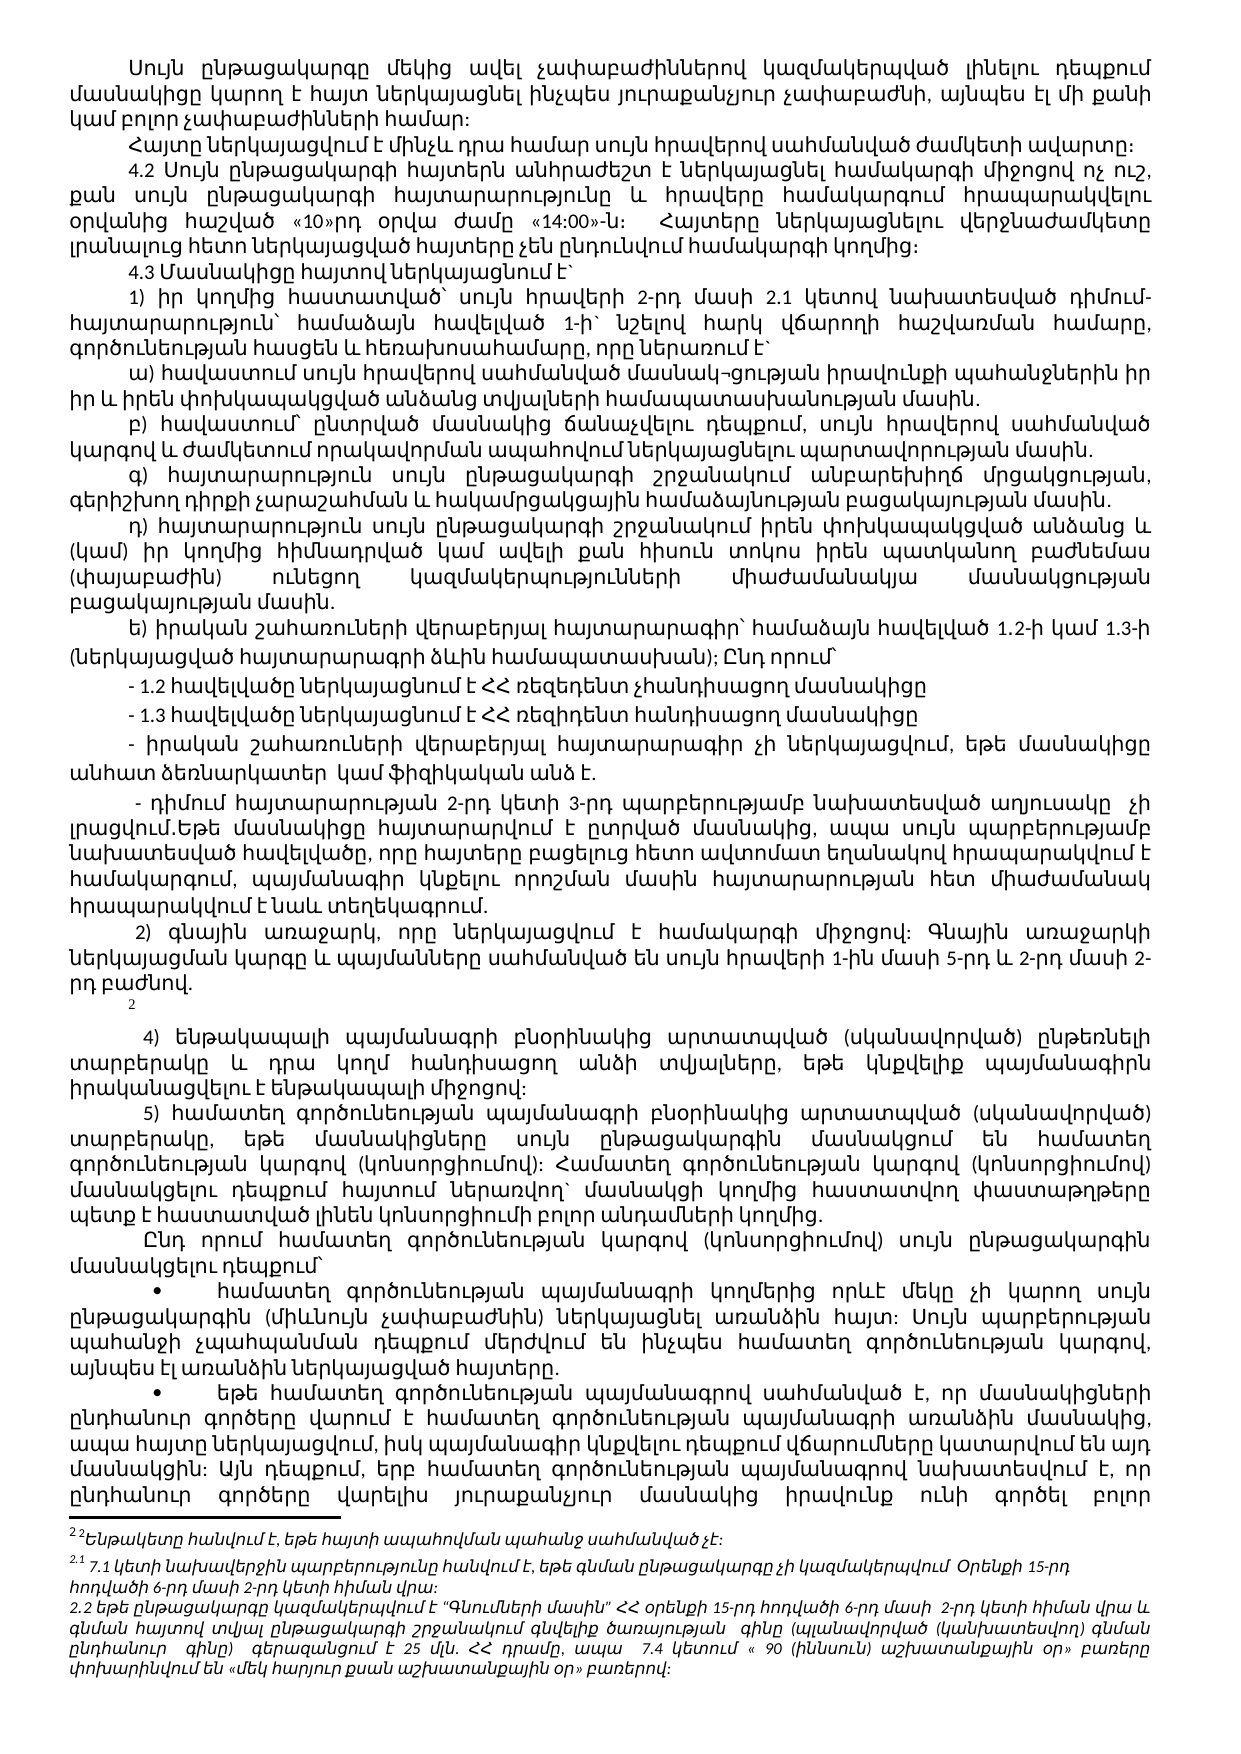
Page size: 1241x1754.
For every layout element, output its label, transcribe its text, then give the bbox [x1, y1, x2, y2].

text - դիմում հայտարարության 2-րդ կետի 3-րդ պարբերությամբ նախատեսված աղյուսակը չի լրացվում․Եթե մասնակիցը հայտարարվում է ըտրված մասնակից, ապա սույն պարբերությամբ նախատեսված հավելվածը, որը հայտերը բացելուց հետո ավտոմատ եղանակով հրապարակվում է համակարգում, պայմանագիր կնքելու որոշման մասին հայտարարության հետ միաժամանակ հրապարակվում է նաև տեղեկագրում. [69, 790, 1152, 919]
text բ) հավաստում՝ ընտրված մասնակից ճանաչվելու դեպքում, սույն հրավերով սահմանված կարգով և ժամկետում որակավորման ապահովում ներկայացնելու պարտավորության մասին. [69, 411, 1152, 462]
text 2) գնային առաջարկ, որը ներկայացվում է համակարգի միջոցով: Գնային առաջարկի ներկայացման կարգը և պայմանները սահմանված են սույն հրավերի 1-ին մասի 5-րդ և 2-րդ մասի 2-րդ բաժնով. [69, 919, 1152, 996]
text 5) համատեղ գործունեության պայմանագրի բնօրինակից արտատպված (սկանավորված) տարբերակը, եթե մասնակիցները սույն ընթացակարգին մասնակցում են համատեղ գործունեության կարգով (կոնսորցիումով): Համատեղ գործունեության կարգով (կոնսորցիումով) մասնակցելու դեպքում հայտում ներառվող` մասնակցի կողմից հաստատվող փաստաթղթերը պետք է հաստատված լինեն կոնսորցիումի բոլոր անդամների կողմից. [69, 1101, 1152, 1228]
text - 1.3 հավելվածը ներկայացնում է ՀՀ ռեզիդենտ հանդիսացող մասնակիցը [69, 702, 1152, 728]
text Հայտը ներկայացվում է մինչև դրա համար սույն հրավերով սահմանված ժամկետի ավարտը։ [69, 132, 1152, 157]
text ե) իրական շահառուների վերաբերյալ հայտարարագիր՝ համաձայն հավելված 1․2-ի կամ 1.3-ի (ներկայացված հայտարարագրի ձևին համապատասխան); Ընդ որում՝ [69, 615, 1152, 669]
text - 1.2 հավելվածը ներկայացնում է ՀՀ ռեզեդենտ չհանդիսացող մասնակիցը [69, 673, 1152, 698]
text - իրական շահառուների վերաբերյալ հայտարարագիր չի ներկայացվում, եթե մասնակիցը անհատ ձեռնարկատեր կամ ֆիզիկական անձ է. [69, 731, 1152, 786]
text դ) հայտարարություն սույն ընթացակարգի շրջանակում իրեն փոխկապակցված անձանց և (կամ) իր կողմից հիմնադրված կամ ավելի քան հիսուն տոկոս իրեն պատկանող բաժնեմաս (փայաբաժին) ունեցող կազմակերպությունների միաժամանակյա մասնակցության բացակայության մասին. [69, 513, 1152, 615]
text 4) ենթակապալի պայմանագրի բնօրինակից արտատպված (սկանավորված) ընթեռնելի տարբերակը և դրա կողմ հանդիսացող անձի տվյալները, եթե կնքվելիք պայմանագիրն իրականացվելու է ենթակապալի միջոցով: [69, 1024, 1152, 1101]
text Ընդ որում համատեղ գործունեության կարգով (կոնսորցիումով) սույն ընթացակարգին մասնակցելու դեպքում՝ [69, 1228, 1152, 1278]
text Սույն ընթացակարգը մեկից ավել չափաբաժիններով կազմակերպված լինելու դեպքում մասնակիցը կարող է հայտ ներկայացնել ինչպես յուրաքանչյուր չափաբաժնի, այնպես էլ մի քանի կամ բոլոր չափաբաժինների համար: [69, 56, 1152, 132]
text գ) հայտարարություն սույն ընթացակարգի շրջանակում անբարեխիղճ մրցակցության, գերիշխող դիրքի չարաշահման և հակամրցակցային համաձայնության բացակայության մասին. [69, 462, 1152, 513]
text 4.2 Սույն ընթացակարգի հայտերն անհրաժեշտ է ներկայացնել համակարգի միջոցով ոչ ուշ, քան սույն ընթացակարգի հայտարարությունը և հրավերը համակարգում հրապարակվելու օրվանից հաշված «10»րդ օրվա ժամը «14:00»-ն։ Հայտերը ներկայացնելու վերջնաժամկետը լրանալուց հետո ներկայացված հայտերը չեն ընդունվում համակարգի կողմից։ [69, 157, 1152, 259]
list համատեղ գործունեության պայմանագրի կողմերից որևէ մեկը չի կարող սույն ընթացակարգին (միևնույն չափաբաժնին) ներկայացնել առանձին հայտ: Սույն պարբերության պահանջի չպահպանման դեպքում մերժվում են ինչպես համատեղ գործունեության կարգով, այնպես էլ առանձին ներկայացված հայտերը. [69, 1278, 1152, 1380]
text ա) հավաստում սույն հրավերով սահմանված մասնակ¬ցության իրավունքի պահանջներին իր իր և իրեն փոխկապակցված անձանց տվյալների համապատասխանության մասին. [69, 361, 1152, 411]
text 4.3 Մասնակիցը հայտով ներկայացնում է` [69, 259, 1152, 284]
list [69, 1380, 1152, 1507]
text 1) իր կողմից հաստատված՝ սույն հրավերի 2-րդ մասի 2.1 կետով նախատեսված դիմում-հայտարարություն՝ համաձայն հավելված 1-ի` նշելով հարկ վճարողի հաշվառման համարը, գործունեության հասցեն և հեռախոսահամարը, որը ներառում է` [69, 284, 1152, 361]
